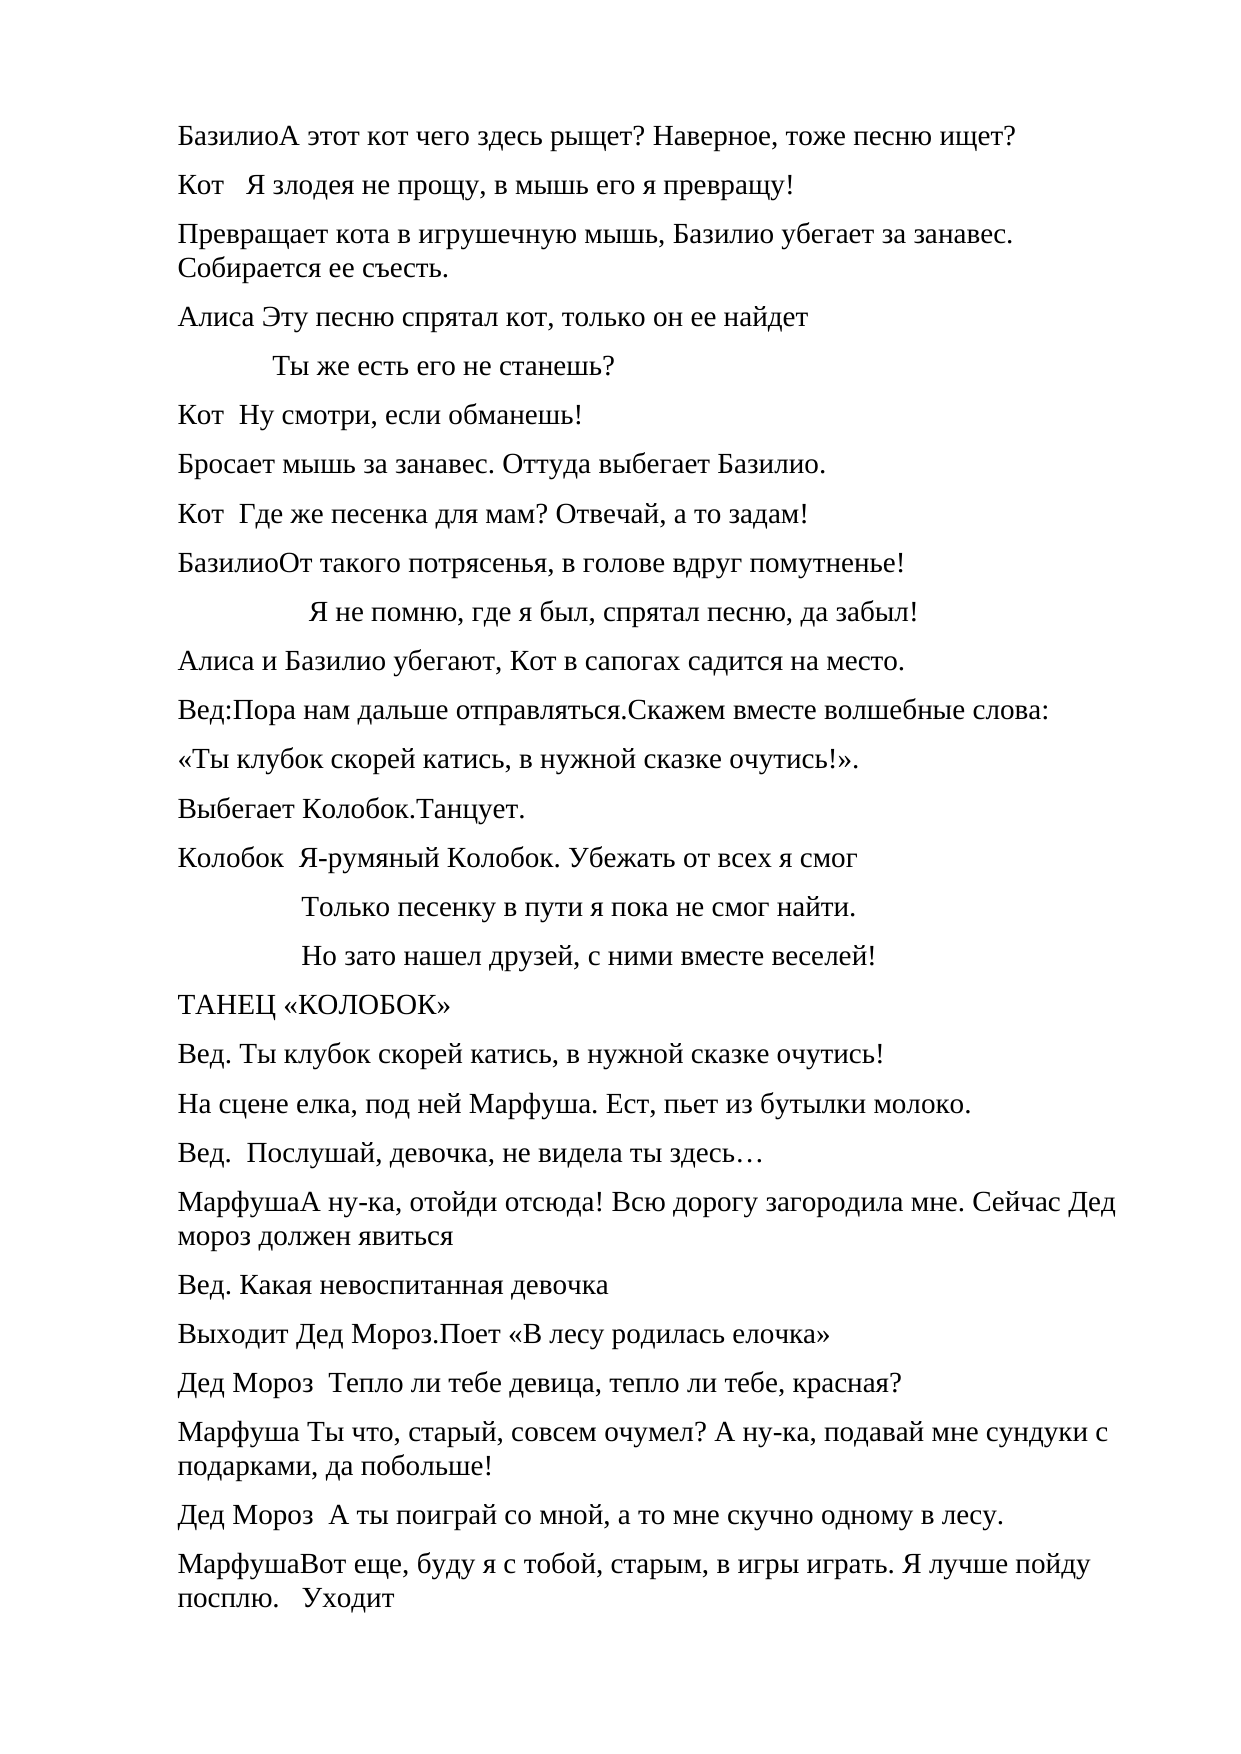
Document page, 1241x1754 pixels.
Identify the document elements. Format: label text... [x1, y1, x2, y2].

text Вед. Ты клубок скорей катись, в нужной сказке очутись! [177, 1037, 1152, 1070]
text Но зато нашел друзей, с ними вместе веселей! [177, 938, 1152, 972]
text «Ты клубок скорей катись, в нужной сказке очутись!». [177, 742, 1152, 775]
text Кот Где же песенка для мам? Отвечай, а то задам! [177, 496, 1152, 529]
text МарфушаА ну-ка, отойди отсюда! Всю дорогу загородила мне. Сейчас Дед мороз должен явиться [177, 1184, 1152, 1251]
text Выходит Дед Мороз.Поет «В лесу родилась елочка» [177, 1316, 1152, 1349]
text Марфуша Ты что, старый, совсем очумел? А ну-ка, подавай мне сундуки с подарками, да побольше! [177, 1414, 1152, 1481]
text На сцене елка, под ней Марфуша. Ест, пьет из бутылки молоко. [177, 1086, 1152, 1119]
text Ты же есть его не станешь? [177, 348, 1152, 382]
text Дед Мороз Тепло ли тебе девица, тепло ли тебе, красная? [177, 1365, 1152, 1399]
text Колобок Я-румяный Колобок. Убежать от всех я смог [177, 840, 1152, 873]
text Кот Я злодея не прощу, в мышь его я превращу! [177, 167, 1152, 201]
text МарфушаВот еще, буду я с тобой, старым, в игры играть. Я лучше пойду посплю. Уходит [177, 1546, 1152, 1613]
text Кот Ну смотри, если обманешь! [177, 397, 1152, 431]
text Бросает мышь за занавес. Оттуда выбегает Базилио. [177, 447, 1152, 480]
text Вед. Послушай, девочка, не видела ты здесь… [177, 1135, 1152, 1168]
text Алиса и Базилио убегают, Кот в сапогах садится на место. [177, 643, 1152, 677]
text Вед:Пора нам дальше отправляться.Скажем вместе волшебные слова: [177, 692, 1152, 726]
text БазилиоОт такого потрясенья, в голове вдруг помутненье! [177, 545, 1152, 578]
text БазилиоА этот кот чего здесь рыщет? Наверное, тоже песню ищет? [177, 118, 1152, 152]
text Я не помню, где я был, спрятал песню, да забыл! [177, 594, 1152, 628]
text Алиса Эту песню спрятал кот, только он ее найдет [177, 299, 1152, 333]
text ТАНЕЦ «КОЛОБОК» [177, 987, 1152, 1021]
text Только песенку в пути я пока не смог найти. [177, 889, 1152, 923]
text Превращает кота в игрушечную мышь, Базилио убегает за занавес. Собирается ее съесть. [177, 216, 1152, 283]
text Вед. Какая невоспитанная девочка [177, 1267, 1152, 1300]
text Выбегает Колобок.Танцует. [177, 791, 1152, 824]
text Дед Мороз А ты поиграй со мной, а то мне скучно одному в лесу. [177, 1497, 1152, 1531]
